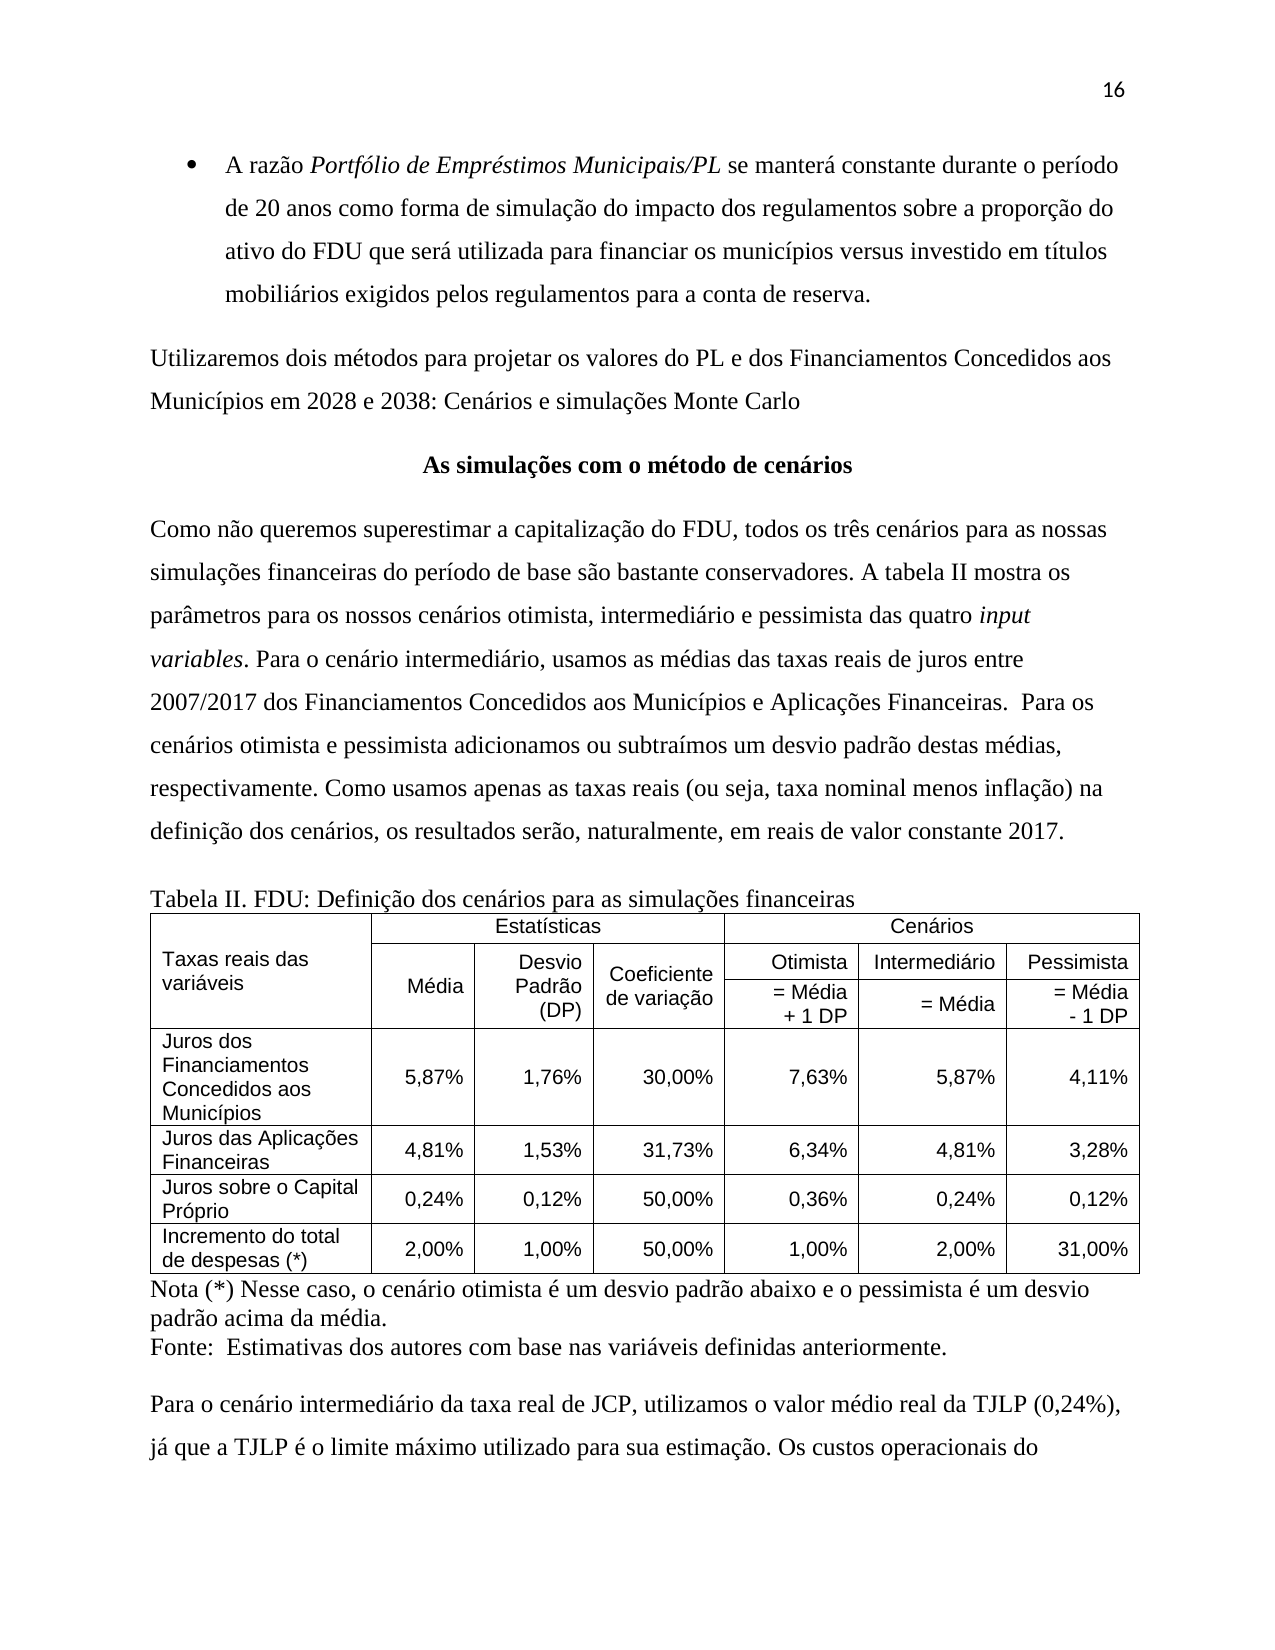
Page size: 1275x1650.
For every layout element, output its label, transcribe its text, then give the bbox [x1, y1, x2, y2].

table_cell 0,24% [372, 1175, 474, 1223]
table_cell 0,12% [475, 1175, 593, 1223]
table_cell 4,81% [859, 1126, 1006, 1174]
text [150, 1389, 1125, 1461]
table_cell 2,00% [859, 1224, 1006, 1273]
table_cell 31,73% [594, 1126, 724, 1174]
table_cell Desvio Padrão (DP) [475, 944, 593, 1028]
table_cell 0,24% [859, 1175, 1006, 1223]
table_cell 50,00% [594, 1175, 724, 1223]
table_cell 1,00% [725, 1224, 858, 1273]
table_cell 1,00% [475, 1224, 593, 1273]
table_cell = Média [859, 980, 1006, 1028]
table_cell 50,00% [594, 1224, 724, 1273]
list A razão Portfólio de Empréstimos Municipais/PL se manterá constante durante o período de 20 anos como forma de simulação do impacto dos regulamentos sobre a proporção do ativo do FDU que será utilizada para financiar os municípios versus investido em títulos mobiliários exigidos pelos regulamentos para a conta de reserva. [187, 150, 1125, 308]
table_cell Juros das Aplicações Financeiras [151, 1126, 371, 1174]
text As simulações com o método de cenários [150, 450, 1125, 479]
table_cell Coeficiente de variação [594, 944, 724, 1028]
table_cell Otimista [725, 944, 858, 979]
table_cell 0,12% [1007, 1175, 1139, 1223]
table_cell 1,76% [475, 1029, 593, 1125]
table_cell Intermediário [859, 944, 1006, 979]
table_cell 1,53% [475, 1126, 593, 1174]
table_cell 2,00% [372, 1224, 474, 1273]
table_cell Média [372, 944, 474, 1028]
table_cell Juros dos Financiamentos Concedidos aos Municípios [151, 1029, 371, 1125]
table_cell 4,81% [372, 1126, 474, 1174]
text Fonte: Estimativas dos autores com base nas variáveis definidas anteriormente. [150, 1332, 1125, 1360]
table_cell 7,63% [725, 1029, 858, 1125]
text Tabela II. FDU: Definição dos cenários para as simulações financeiras [150, 884, 1125, 913]
table_header Cenários [725, 914, 1139, 943]
table_header Taxas reais das variáveis [151, 914, 371, 1028]
table_header Estatísticas [372, 914, 724, 943]
table_cell 31,00% [1007, 1224, 1139, 1273]
table_cell = Média + 1 DP [725, 980, 858, 1028]
table_cell = Média - 1 DP [1007, 980, 1139, 1028]
text Como não queremos superestimar a capitalização do FDU, todos os três cenários para as nossas simulações financeiras do período de base são bastante conservadores. A tabela II mostra os parâmetros para os nossos cenários otimista, intermediário e pessimista das quatro input variables. Para o cenário intermediário, usamos as médias das taxas reais de juros entre 2007/2017 dos Financiamentos Concedidos aos Municípios e Aplicações Financeiras. Para os cenários otimista e pessimista adicionamos ou subtraímos um desvio padrão destas médias, respectivamente. Como usamos apenas as taxas reais (ou seja, taxa nominal menos inflação) na definição dos cenários, os resultados serão, naturalmente, em reais de valor constante 2017. [150, 514, 1125, 845]
table_cell 5,87% [859, 1029, 1006, 1125]
table_cell 3,28% [1007, 1126, 1139, 1174]
table_cell Incremento do total de despesas (*) [151, 1224, 371, 1273]
table_cell Juros sobre o Capital Próprio [151, 1175, 371, 1223]
table_cell 30,00% [594, 1029, 724, 1125]
table_cell 0,36% [725, 1175, 858, 1223]
table_cell 6,34% [725, 1126, 858, 1174]
table_cell Pessimista [1007, 944, 1139, 979]
text Utilizaremos dois métodos para projetar os valores do PL e dos Financiamentos Concedidos aos Municípios em 2028 e 2038: Cenários e simulações Monte Carlo [150, 343, 1125, 415]
text Nota (*) Nesse caso, o cenário otimista é um desvio padrão abaixo e o pessimista é um desvio padrão acima da média. [150, 1274, 1125, 1332]
table_cell 5,87% [372, 1029, 474, 1125]
table_cell 4,11% [1007, 1029, 1139, 1125]
